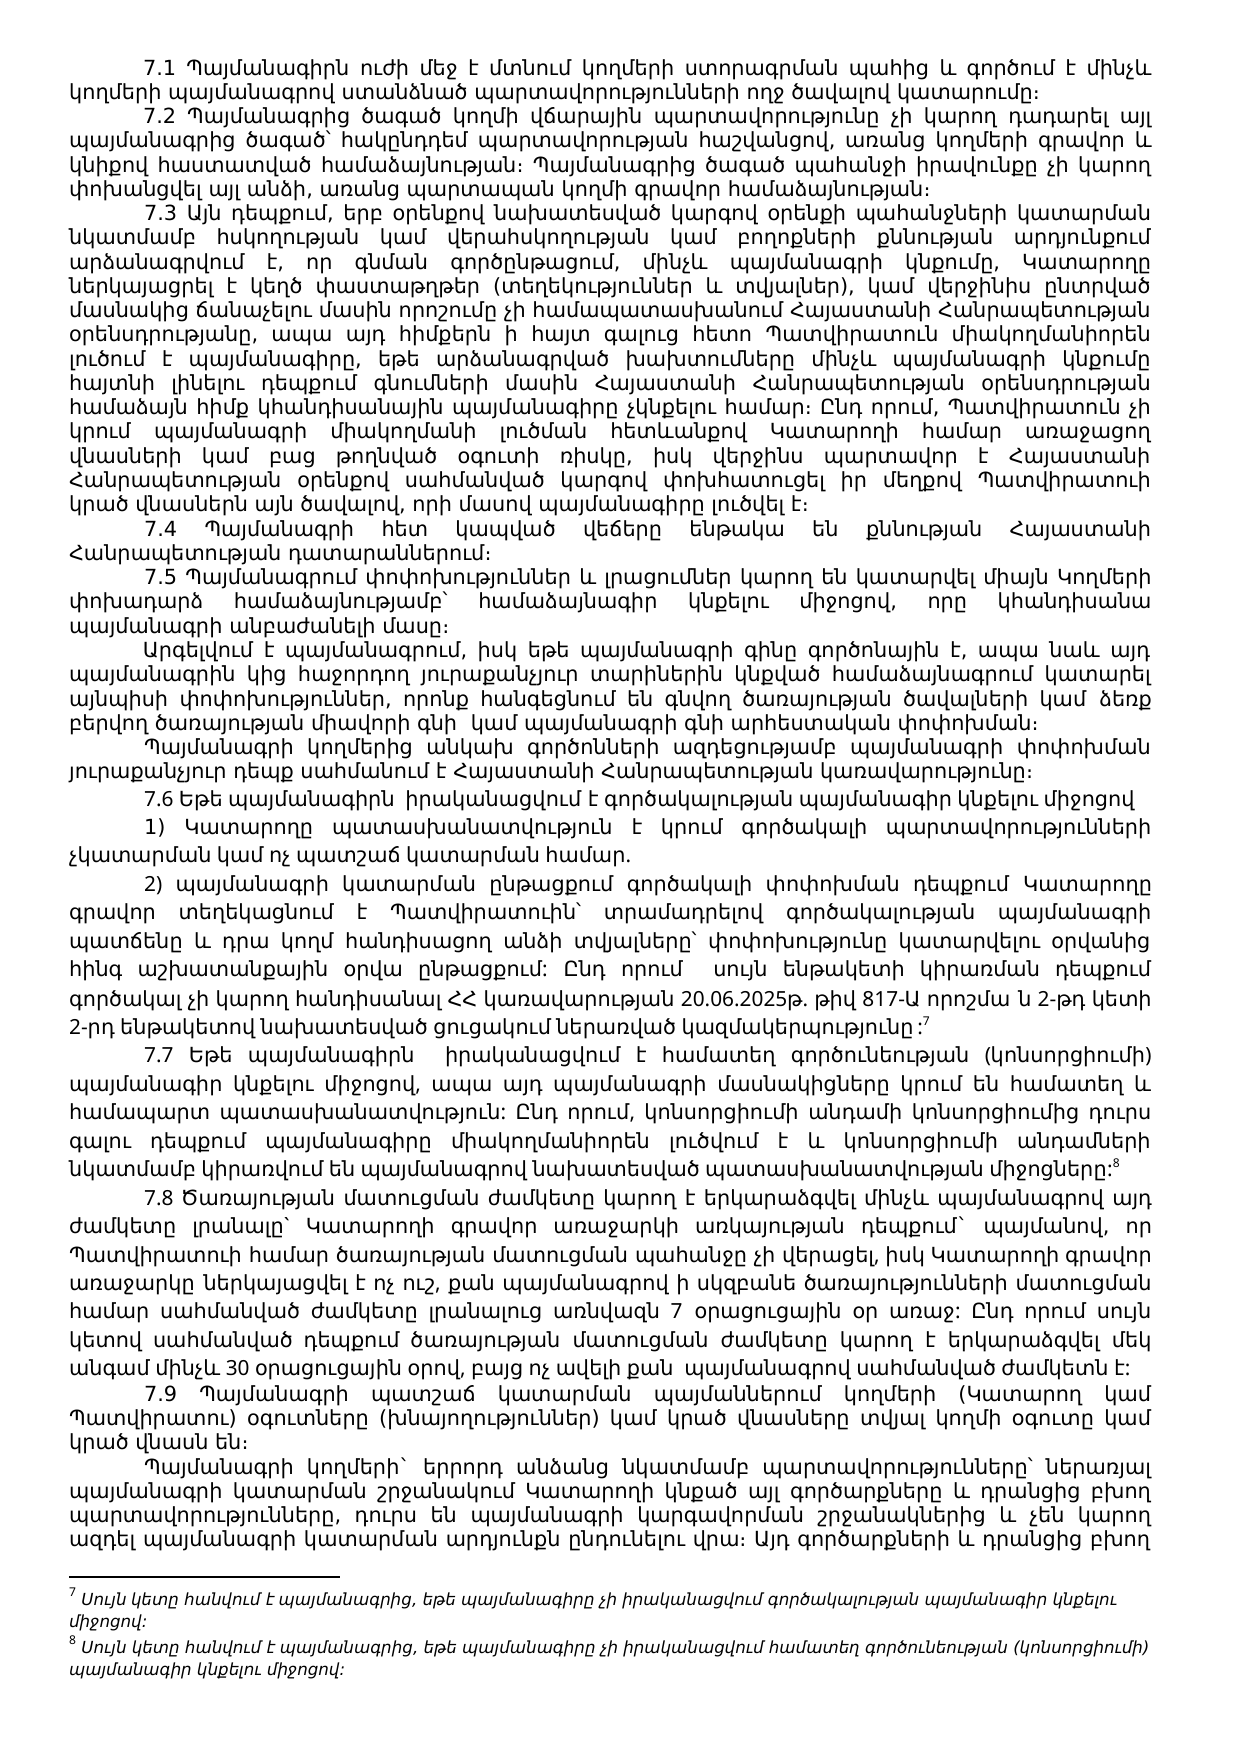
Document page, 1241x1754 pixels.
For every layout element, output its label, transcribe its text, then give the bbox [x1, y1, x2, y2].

text Արգելվում է պայմանագրում, իսկ եթե պայմանագրի գինը գործոնային է, ապա նաև այդ պայմանագրին կից հաջորդող յուրաքանչյուր տարիներին կնքված համաձայնագրում կատարել այնպիսի փոփոխություններ, որոնք հանգեցնում են գնվող ծառայության ծավալների կամ ձեռք բերվող ծառայության միավորի գնի կամ պայմանագրի գնի արհեստական փոփոխման։ [69, 638, 1152, 735]
text Պայմանագրի կողմերից անկախ գործոնների ազդեցությամբ պայմանագրի փոփոխման յուրաքանչյուր դեպք սահմանում է Հայաստանի Հանրապետության կառավարությունը։ [69, 735, 1152, 784]
text 7.4 Պայմանագրի հետ կապված վեճերը ենթակա են քննության Հայաստանի Հանրապետության դատարաններում։ [69, 517, 1152, 565]
text 7.9 Պայմանագրի պատշաճ կատարման պայմաններում կողմերի (Կատարող կամ Պատվիրատու) օգուտները (խնայողություններ) կամ կրած վնասները տվյալ կողմի օգուտը կամ կրած վնասն են։ [69, 1382, 1152, 1455]
text 2) պայմանագրի կատարման ընթացքում գործակալի փոփոխման դեպքում Կատարողը գրավոր տեղեկացնում է Պատվիրատուին՝ տրամադրելով գործակալության պայմանագրի պատճենը և դրա կողմ հանդիսացող անձի տվյալները՝ փոփոխությունը կատարվելու օրվանից հինգ աշխատանքային օրվա ընթացքում: Ընդ որում սույն ենթակետի կիրառման դեպքում գործակալ չի կարող հանդիսանալ ՀՀ կառավարության 20.06.2025թ. թիվ 817-Ա որոշմա ն 2-թդ կետի 2-րդ ենթակետով նախատեսված ցուցակում ներառված կազմակերպությունը : [69, 869, 1152, 1041]
text 1) Կատարողը պատասխանատվություն է կրում գործակալի պարտավորությունների չկատարման կամ ոչ պատշաճ կատարման համար. [69, 812, 1152, 869]
text 7.6 Եթե պայմանագիրն իրականացվում է գործակալության պայմանագիր կնքելու միջոցով [69, 784, 1152, 812]
text 7.7 Եթե պայմանագիրն իրականացվում է համատեղ գործունեության (կոնսորցիումի) պայմանագիր կնքելու միջոցով, ապա այդ պայմանագրի մասնակիցները կրում են համատեղ և համապարտ պատասխանատվություն: Ընդ որում, կոնսորցիումի անդամի կոնսորցիումից դուրս գալու դեպքում պայմանագիրը միակողմանիորեն լուծվում է և կոնսորցիումի անդամների նկատմամբ կիրառվում են պայմանագրով նախատեսված պատասխանատվության միջոցները: [69, 1041, 1152, 1183]
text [69, 1455, 1152, 1552]
text 7.8 Ծառայության մատուցման ժամկետը կարող է երկարաձգվել մինչև պայմանագրով այդ ժամկետը լրանալը` Կատարողի գրավոր առաջարկի առկայության դեպքում` պայմանով, որ Պատվիրատուի համար ծառայության մատուցման պահանջը չի վերացել, իսկ Կատարողի գրավոր առաջարկը ներկայացվել է ոչ ուշ, քան պայմանագրով ի սկզբանե ծառայությունների մատուցման համար սահմանված ժամկետը լրանալուց առնվազն 7 օրացուցային օր առաջ: Ընդ որում սույն կետով սահմանված դեպքում ծառայության մատուցման ժամկետը կարող է երկարաձգվել մեկ անգամ մինչև 30 օրացուցային օրով, բայց ոչ ավելի քան պայմանագրով սահմանված ժամկետն է: [69, 1183, 1152, 1382]
text 7.5 Պայմանագրում փոփոխություններ և լրացումներ կարող են կատարվել միայն Կողմերի փոխադարձ համաձայնությամբ՝ համաձայնագիր կնքելու միջոցով, որը կհանդիսանա պայմանագրի անբաժանելի մասը։ [69, 565, 1152, 638]
text 7.2 Պայմանագրից ծագած կողմի վճարային պարտավորությունը չի կարող դադարել այլ պայմանագրից ծագած՝ հակընդդեմ պարտավորության հաշվանցով, առանց կողմերի գրավոր և կնիքով հաստատված համաձայնության։ Պայմանագրից ծագած պահանջի իրավունքը չի կարող փոխանցվել այլ անձի, առանց պարտապան կողմի գրավոր համաձայնության։ [69, 104, 1152, 201]
text 7.3 Այն դեպքում, երբ օրենքով նախատեսված կարգով օրենքի պահանջների կատարման նկատմամբ հսկողության կամ վերահսկողության կամ բողոքների քննության արդյունքում արձանագրվում է, որ գնման գործընթացում, մինչև պայմանագրի կնքումը, Կատարողը ներկայացրել է կեղծ փաստաթղթեր (տեղեկություններ և տվյալներ), կամ վերջինիս ընտրված մասնակից ճանաչելու մասին որոշումը չի համապատասխանում Հայաստանի Հանրապետության օրենսդրությանը, ապա այդ հիմքերն ի հայտ գալուց հետո Պատվիրատուն միակողմանիորեն լուծում է պայմանագիրը, եթե արձանագրված խախտումները մինչև պայմանագրի կնքումը հայտնի լինելու դեպքում գնումների մասին Հայաստանի Հանրապետության օրենսդրության համաձայն հիմք կհանդիսանային պայմանագիրը չկնքելու համար։ Ընդ որում, Պատվիրատուն չի կրում պայմանագրի միակողմանի լուծման հետևանքով Կատարողի համար առաջացող վնասների կամ բաց թողնված օգուտի ռիսկը, իսկ վերջինս պարտավոր է Հայաստանի Հանրապետության օրենքով սահմանված կարգով փոխհատուցել իր մեղքով Պատվիրատուի կրած վնասներն այն ծավալով, որի մասով պայմանագիրը լուծվել է։ [69, 201, 1152, 517]
text 7.1 Պայմանագիրն ուժի մեջ է մտնում կողմերի ստորագրման պահից և գործում է մինչև կողմերի պայմանագրով ստանձնած պարտավորությունների ողջ ծավալով կատարումը։ [69, 56, 1152, 104]
